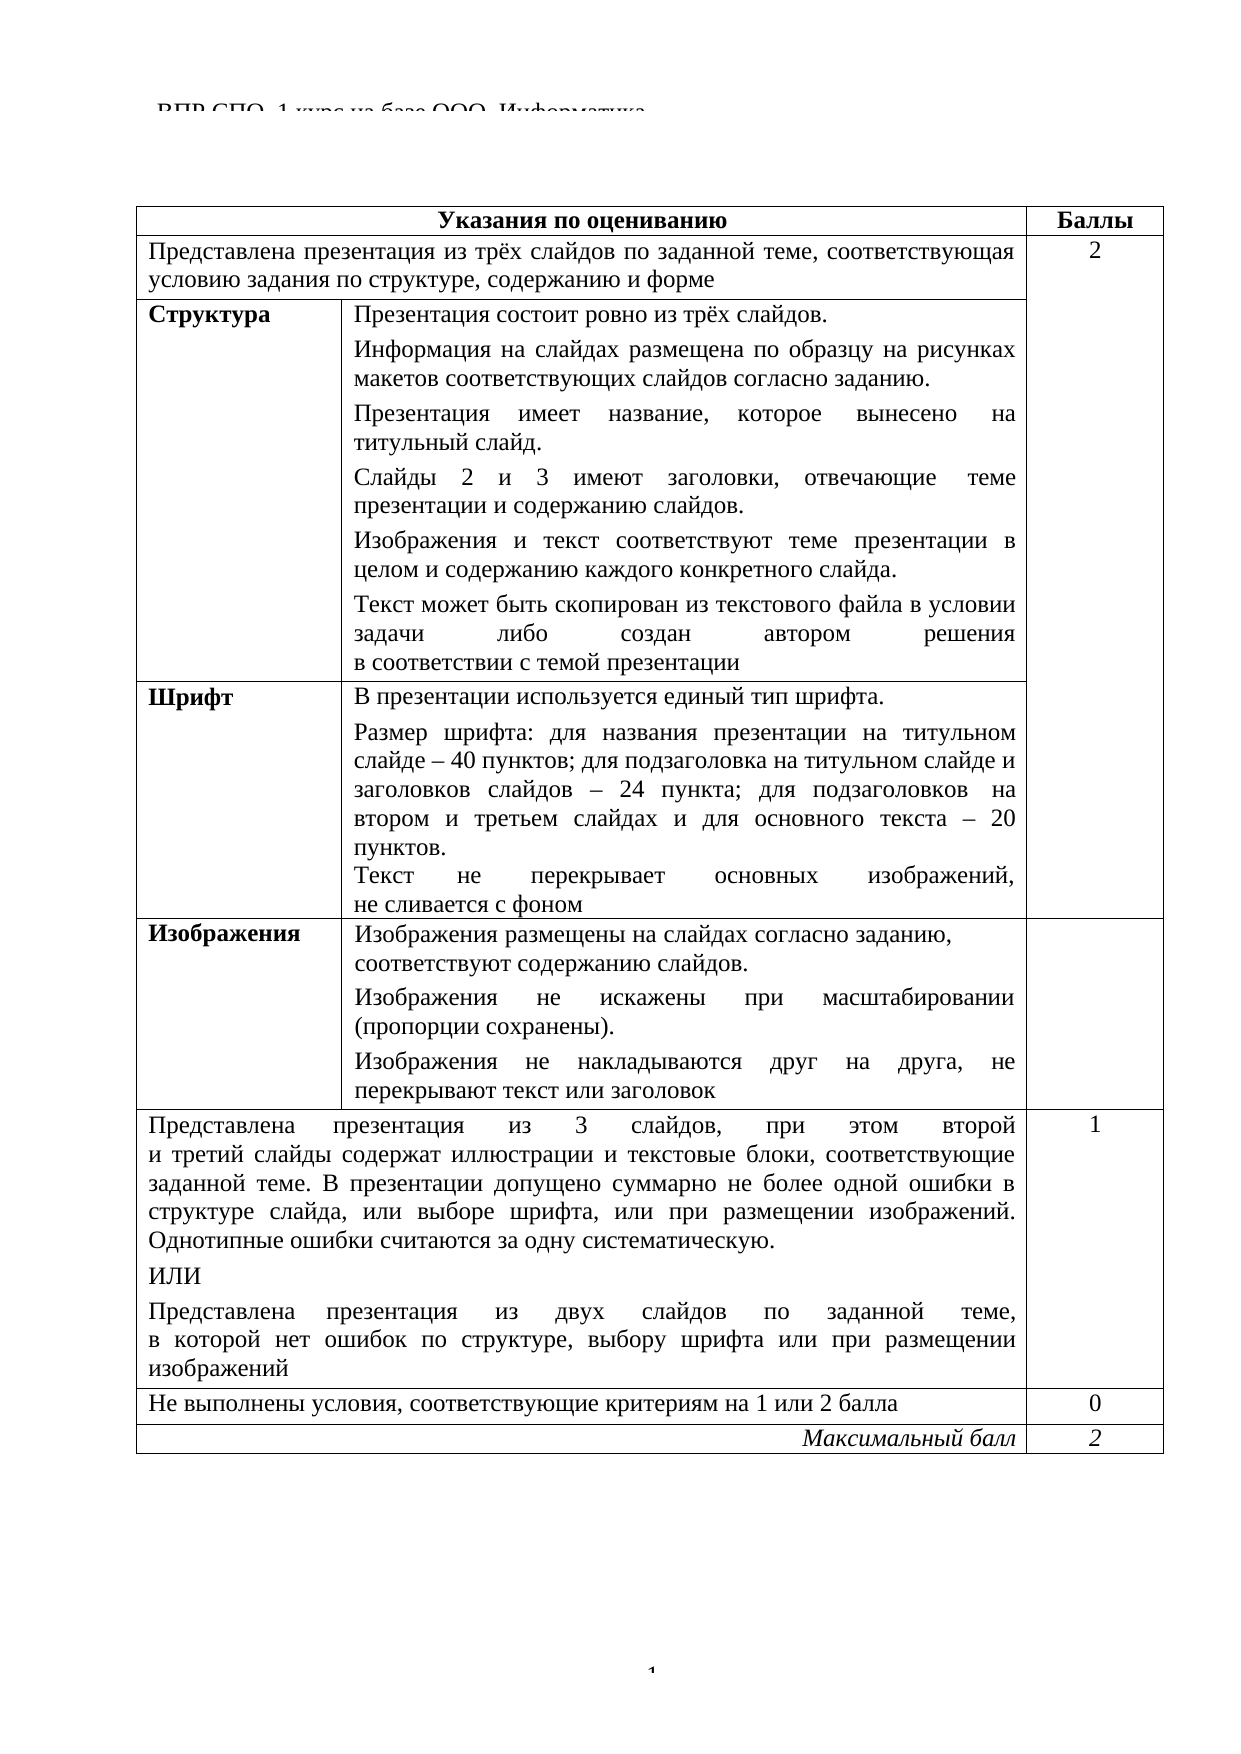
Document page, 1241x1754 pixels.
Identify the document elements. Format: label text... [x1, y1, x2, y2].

table_cell Структура [137, 300, 341, 681]
table_cell Изображения размещены на слайдах согласно заданию, соответствуют содержанию слайдов. Изображения не искажены при масштабировании (пропорции сохранены). Изображения не накладываются друг на друга, не перекрывают текст или заголовок [342, 919, 1026, 1109]
table_cell Не выполнены условия, соответствующие критериям на 1 или 2 балла [137, 1389, 1026, 1424]
table_cell Изображения [137, 919, 341, 1109]
table_cell 2 [1027, 236, 1163, 918]
table_cell Представлена презентация из 3 слайдов, при этом второй и третий слайды содержат иллюстрации и текстовые блоки, соответствующие заданной теме. В презентации допущено суммарно не более одной ошибки в структуре слайда, или выборе шрифта, или при размещении изображений. Однотипные ошибки считаются за одну систематическую. ИЛИ Представлена презентация из двух слайдов по заданной теме, в которой нет ошибок по структуре, выбору шрифта или при размещении изображений [137, 1110, 1026, 1388]
table_cell [1027, 919, 1163, 1109]
table_cell Максимальный балл [137, 1425, 1026, 1452]
table_cell 0 [1027, 1389, 1163, 1424]
table_header Указания по оцениванию [137, 207, 1026, 235]
table_cell 2 [1027, 1425, 1163, 1452]
table_header Баллы [1027, 207, 1163, 235]
table_cell 1 [1027, 1110, 1163, 1388]
table_cell Представлена презентация из трёх слайдов по заданной теме, соответствующая условию задания по структуре, содержанию и форме [137, 236, 1026, 298]
table_cell Шрифт [137, 682, 341, 918]
table_cell Презентация состоит ровно из трёх слайдов. Информация на слайдах размещена по образцу на рисунках макетов соответствующих слайдов согласно заданию. Презентация имеет название, которое вынесено на титульный слайд. Слайды 2 и 3 имеют заголовки, отвечающие теме презентации и содержанию слайдов. Изображения и текст соответствуют теме презентации в целом и содержанию каждого конкретного слайда. Текст может быть скопирован из текстового файла в условии задачи либо создан автором решения в соответствии с темой презентации [342, 300, 1026, 681]
table_cell В презентации используется единый тип шрифта. Размер шрифта: для названия презентации на титульном слайде – 40 пунктов; для подзаголовка на титульном слайде и заголовков слайдов – 24 пункта; для подзаголовков на втором и третьем слайдах и для основного текста – 20 пунктов. Текст не перекрывает основных изображений, не сливается с фоном [342, 682, 1026, 918]
